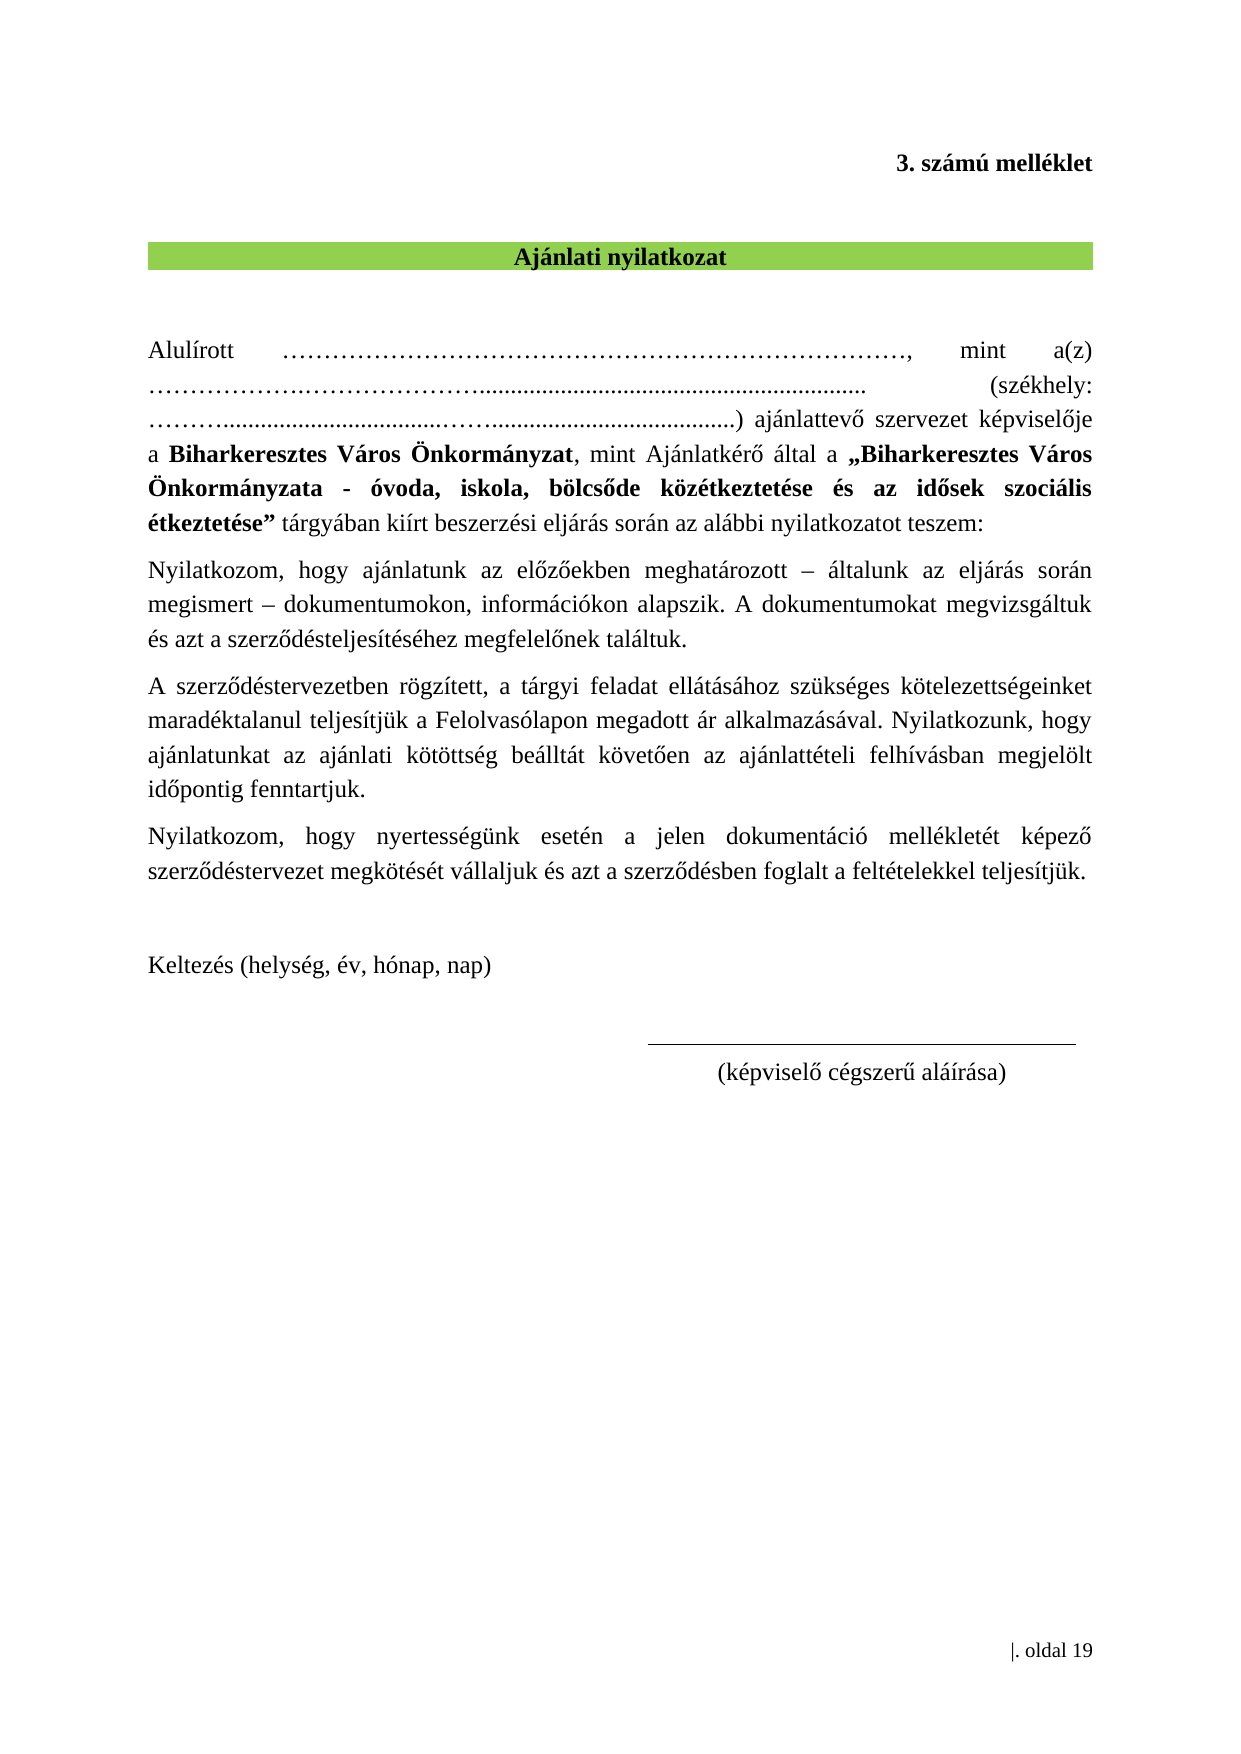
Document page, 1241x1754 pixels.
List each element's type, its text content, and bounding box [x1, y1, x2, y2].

text Keltezés (helység, év, hónap, nap) [148, 950, 1093, 978]
text Nyilatkozom, hogy ajánlatunk az előzőekben meghatározott – általunk az eljárás során megismert – dokumentumokon, információkon alapszik. A dokumentumokat megvizsgáltuk és azt a szerződésteljesítéséhez megfelelőnek találtuk. [148, 555, 1093, 653]
table_header (képviselő cégszerű aláírása) [648, 1045, 1076, 1091]
text Nyilatkozom, hogy nyertességünk esetén a jelen dokumentáció mellékletét képező szerződéstervezet megkötését vállaljuk és azt a szerződésben foglalt a feltételekkel teljesítjük. [148, 821, 1093, 884]
text Alulírott …………………………………………………………………, mint a(z) ……………….………………….............................................................. (székhely: ………...................................…….......................................) ajánlattevő szervezet képviselője a Biharkeresztes Város Önkormányzat, mint Ajánlatkérő által a „Biharkeresztes Város Önkormányzata - óvoda, iskola, bölcsőde közétkeztetése és az idősek szociális étkeztetése” tárgyában kiírt beszerzési eljárás során az alábbi nyilatkozatot teszem: [148, 336, 1093, 537]
text 3. számú melléklet [148, 148, 1093, 176]
text Ajánlati nyilatkozat [148, 242, 1093, 270]
text A szerződéstervezetben rögzített, a tárgyi feladat ellátásához szükséges kötelezettségeinket maradéktalanul teljesítjük a Felolvasólapon megadott ár alkalmazásával. Nyilatkozunk, hogy ajánlatunkat az ajánlati kötöttség beálltát követően az ajánlattételi felhívásban megjelölt időpontig fenntartjuk. [148, 671, 1093, 803]
